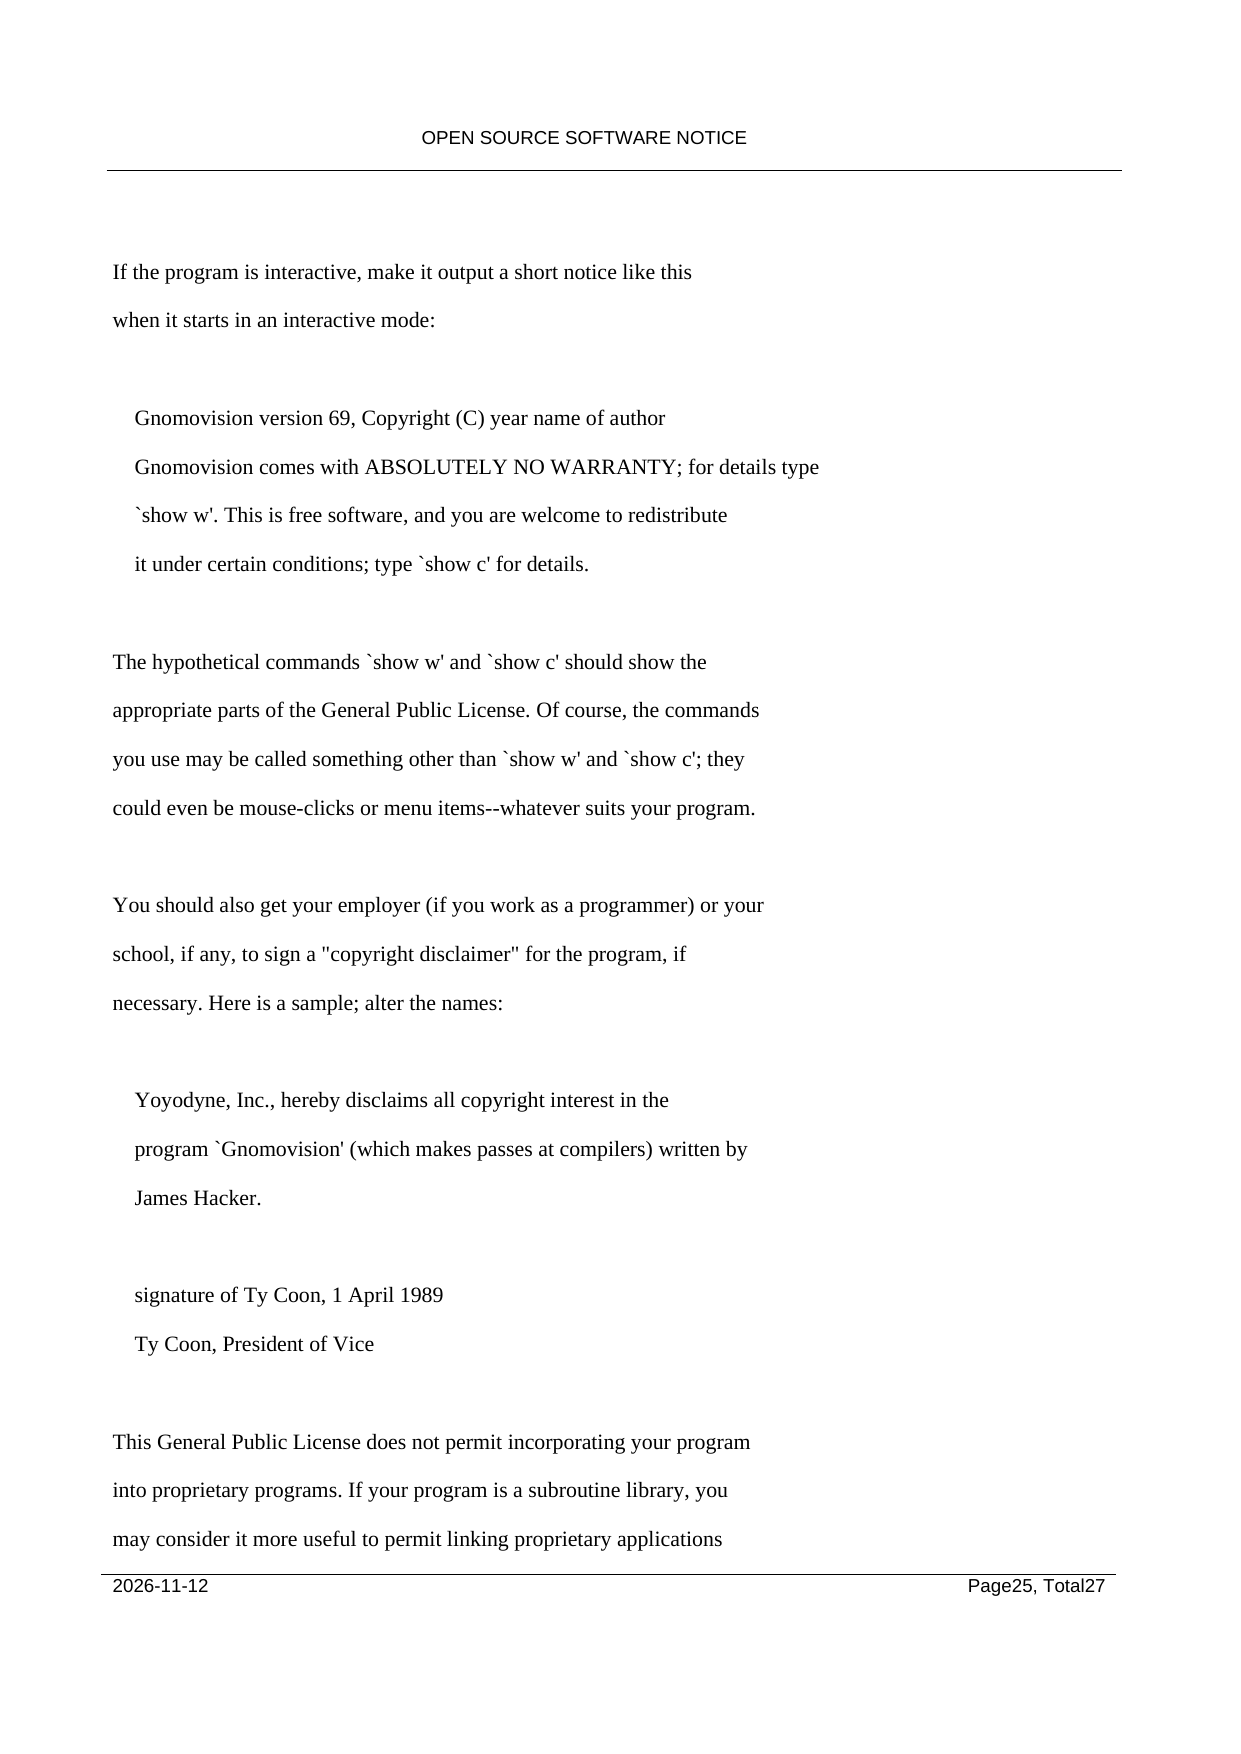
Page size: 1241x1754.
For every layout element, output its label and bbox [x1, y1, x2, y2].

text [112, 206, 1128, 1555]
